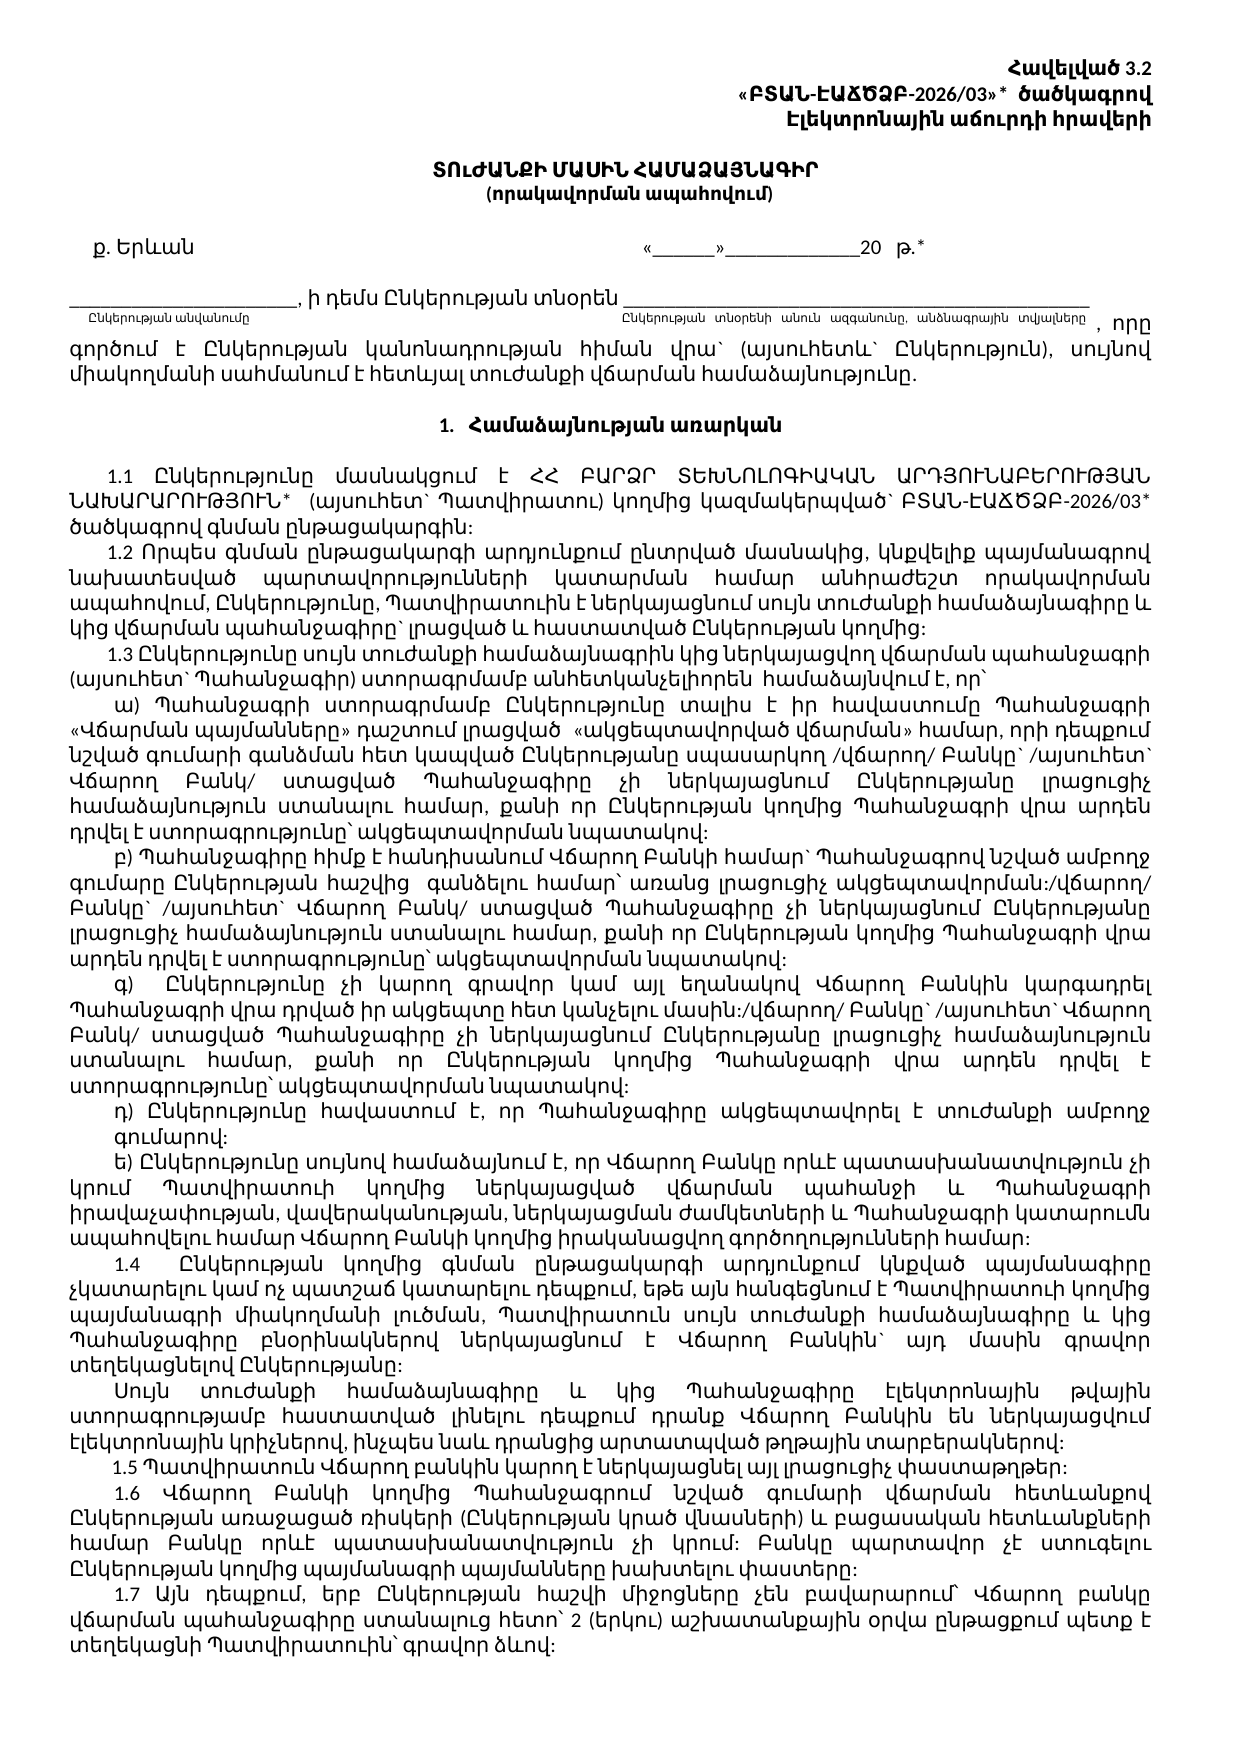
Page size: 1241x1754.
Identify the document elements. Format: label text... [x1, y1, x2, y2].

text 1.4 Ընկերության կողմից գնման ընթացակարգի արդյունքում կնքված պայմանագիրը չկատարելու կամ ոչ պատշաճ կատարելու դեպքում, եթե այն հանգեցնում է Պատվիրատուի կողմից պայմանագրի միակողմանի լուծման, Պատվիրատուն սույն տուժանքի համաձայնագիրը և կից Պահանջագիրը բնօրինակներով ներկայացնում է Վճարող Բանկին` այդ մասին գրավոր տեղեկացնելով Ընկերությանը: [69, 1251, 1152, 1378]
text ա) Պահանջագրի ստորագրմամբ Ընկերությունը տալիս է իր հավաստումը Պահանջագրի «Վճարման պայմանները» դաշտում լրացված «ակցեպտավորված վճարման» համար, որի դեպքում նշված գումարի գանձման հետ կապված Ընկերությանը սպասարկող /վճարող/ Բանկը` /այսուհետ` Վճարող Բանկ/ ստացված Պահանջագիրը չի ներկայացնում Ընկերությանը լրացուցիչ համաձայնություն ստանալու համար, քանի որ Ընկերության կողմից Պահանջագրի վրա արդեն դրվել է ստորագրությունը՝ ակցեպտավորման նպատակով: [69, 692, 1152, 844]
text ե) Ընկերությունը սույնով համաձայնում է, որ Վճարող Բանկը որևէ պատասխանատվություն չի կրում Պատվիրատուի կողմից ներկայացված վճարման պահանջի և Պահանջագրի իրավաչափության, վավերականության, ներկայացման ժամկետների և Պահանջագրի կատարումն ապահովելու համար Վճարող Բանկի կողմից իրականացվող գործողությունների համար: [69, 1149, 1152, 1251]
text Ընկերության անվանումը Ընկերության տնօրենի անուն ազգանունը, անձնագրային տվյալները , որը գործում է Ընկերության կանոնադրության հիման վրա` (այսուհետև` Ընկերություն), սույնով միակողմանի սահմանում է հետևյալ տուժանքի վճարման համաձայնությունը. [69, 311, 1152, 387]
text բ) Պահանջագիրը հիմք է հանդիսանում Վճարող Բանկի համար` Պահանջագրով նշված ամբողջ գումարը Ընկերության հաշվից գանձելու համար՝ առանց լրացուցիչ ակցեպտավորման:/վճարող/ Բանկը` /այսուհետ` Վճարող Բանկ/ ստացված Պահանջագիրը չի ներկայացնում Ընկերությանը լրացուցիչ համաձայնություն ստանալու համար, քանի որ Ընկերության կողմից Պահանջագրի վրա արդեն դրվել է ստորագրությունը՝ ակցեպտավորման նպատակով: [69, 844, 1152, 971]
text 1.1 Ընկերությունը մասնակցում է ՀՀ ԲԱՐՁՐ ՏԵԽՆՈԼՈԳԻԱԿԱՆ ԱՐԴՅՈՒՆԱԲԵՐՈՒԹՅԱՆ ՆԱԽԱՐԱՐՈՒԹՅՈՒՆ* (այսուհետ` Պատվիրատու) կողմից կազմակերպված` ԲՏԱՆ-ԷԱՃԾՁԲ-2026/03* ծածկագրով գնման ընթացակարգին: [69, 463, 1152, 539]
text 1.3 Ընկերությունը սույն տուժանքի համաձայնագրին կից ներկայացվող վճարման պահանջագրի (այսուհետ` Պահանջագիր) ստորագրմամբ անհետկանչելիորեն համաձայնվում է, որ՝ [69, 641, 1152, 692]
text ՏՈւԺԱՆՔԻ ՄԱՍԻՆ ՀԱՄԱՁԱՅՆԱԳԻՐ [69, 157, 1152, 183]
text (որակավորման ապահովում) [69, 183, 1152, 206]
text 1.6 Վճարող Բանկի կողմից Պահանջագրում նշված գումարի վճարման հետևանքով Ընկերության առաջացած ռիսկերի (Ընկերության կրած վնասների) և բացասական հետևանքների համար Բանկը որևէ պատասխանատվություն չի կրում: Բանկը պարտավոր չէ ստուգելու Ընկերության կողմից պայմանագրի պայմանները խախտելու փաստերը: [69, 1480, 1152, 1581]
text 1.5 Պատվիրատուն Վճարող բանկին կարող է ներկայացնել այլ լրացուցիչ փաստաթղթեր: [69, 1454, 1152, 1480]
text ք. Երևան «______»_____________20 թ.* [69, 234, 1152, 260]
text Սույն տուժանքի համաձայնագիրը և կից Պահանջագիրը էլեկտրոնային թվային ստորագրությամբ հաստատված լինելու դեպքում դրանք Վճարող Բանկին են ներկայացվում էլեկտրոնային կրիչներով, ինչպես նաև դրանցից արտատպված թղթային տարբերակներով: [69, 1378, 1152, 1454]
text «ԲՏԱՆ-ԷԱՃԾՁԲ-2026/03»* ծածկագրով [69, 81, 1152, 106]
text Էլեկտրոնային աճուրդի հրավերի [69, 106, 1152, 132]
text դ) Ընկերությունը հավաստում է, որ Պահանջագիրը ակցեպտավորել է տուժանքի ամբողջ գումարով: [113, 1098, 1152, 1149]
text 1.7 Այն դեպքում, երբ Ընկերության հաշվի միջոցները չեն բավարարում՝ Վճարող բանկը վճարման պահանջագիրը ստանալուց հետո՝ 2 (երկու) աշխատանքային օրվա ընթացքում պետք է տեղեկացնի Պատվիրատուին՝ գրավոր ձևով: [69, 1581, 1152, 1658]
text գ) Ընկերությունը չի կարող գրավոր կամ այլ եղանակով Վճարող Բանկին կարգադրել Պահանջագրի վրա դրված իր ակցեպտը հետ կանչելու մասին:/վճարող/ Բանկը` /այսուհետ` Վճարող Բանկ/ ստացված Պահանջագիրը չի ներկայացնում Ընկերությանը լրացուցիչ համաձայնություն ստանալու համար, քանի որ Ընկերության կողմից Պահանջագրի վրա արդեն դրվել է ստորագրությունը՝ ակցեպտավորման նպատակով: [69, 971, 1152, 1098]
text 1. Համաձայնության առարկան [69, 412, 1152, 438]
text Հավելված 3.2 [69, 56, 1152, 81]
text 1.2 Որպես գնման ընթացակարգի արդյունքում ընտրված մասնակից, կնքվելիք պայմանագրով նախատեսված պարտավորությունների կատարման համար անհրաժեշտ որակավորման ապահովում, Ընկերությունը, Պատվիրատուին է ներկայացնում սույն տուժանքի համաձայնագիրը և կից վճարման պահանջագիրը` լրացված և հաստատված Ընկերության կողմից: [69, 539, 1152, 641]
text ______________________, ի դեմս Ընկերության տնօրեն _____________________________________________ [69, 285, 1152, 311]
